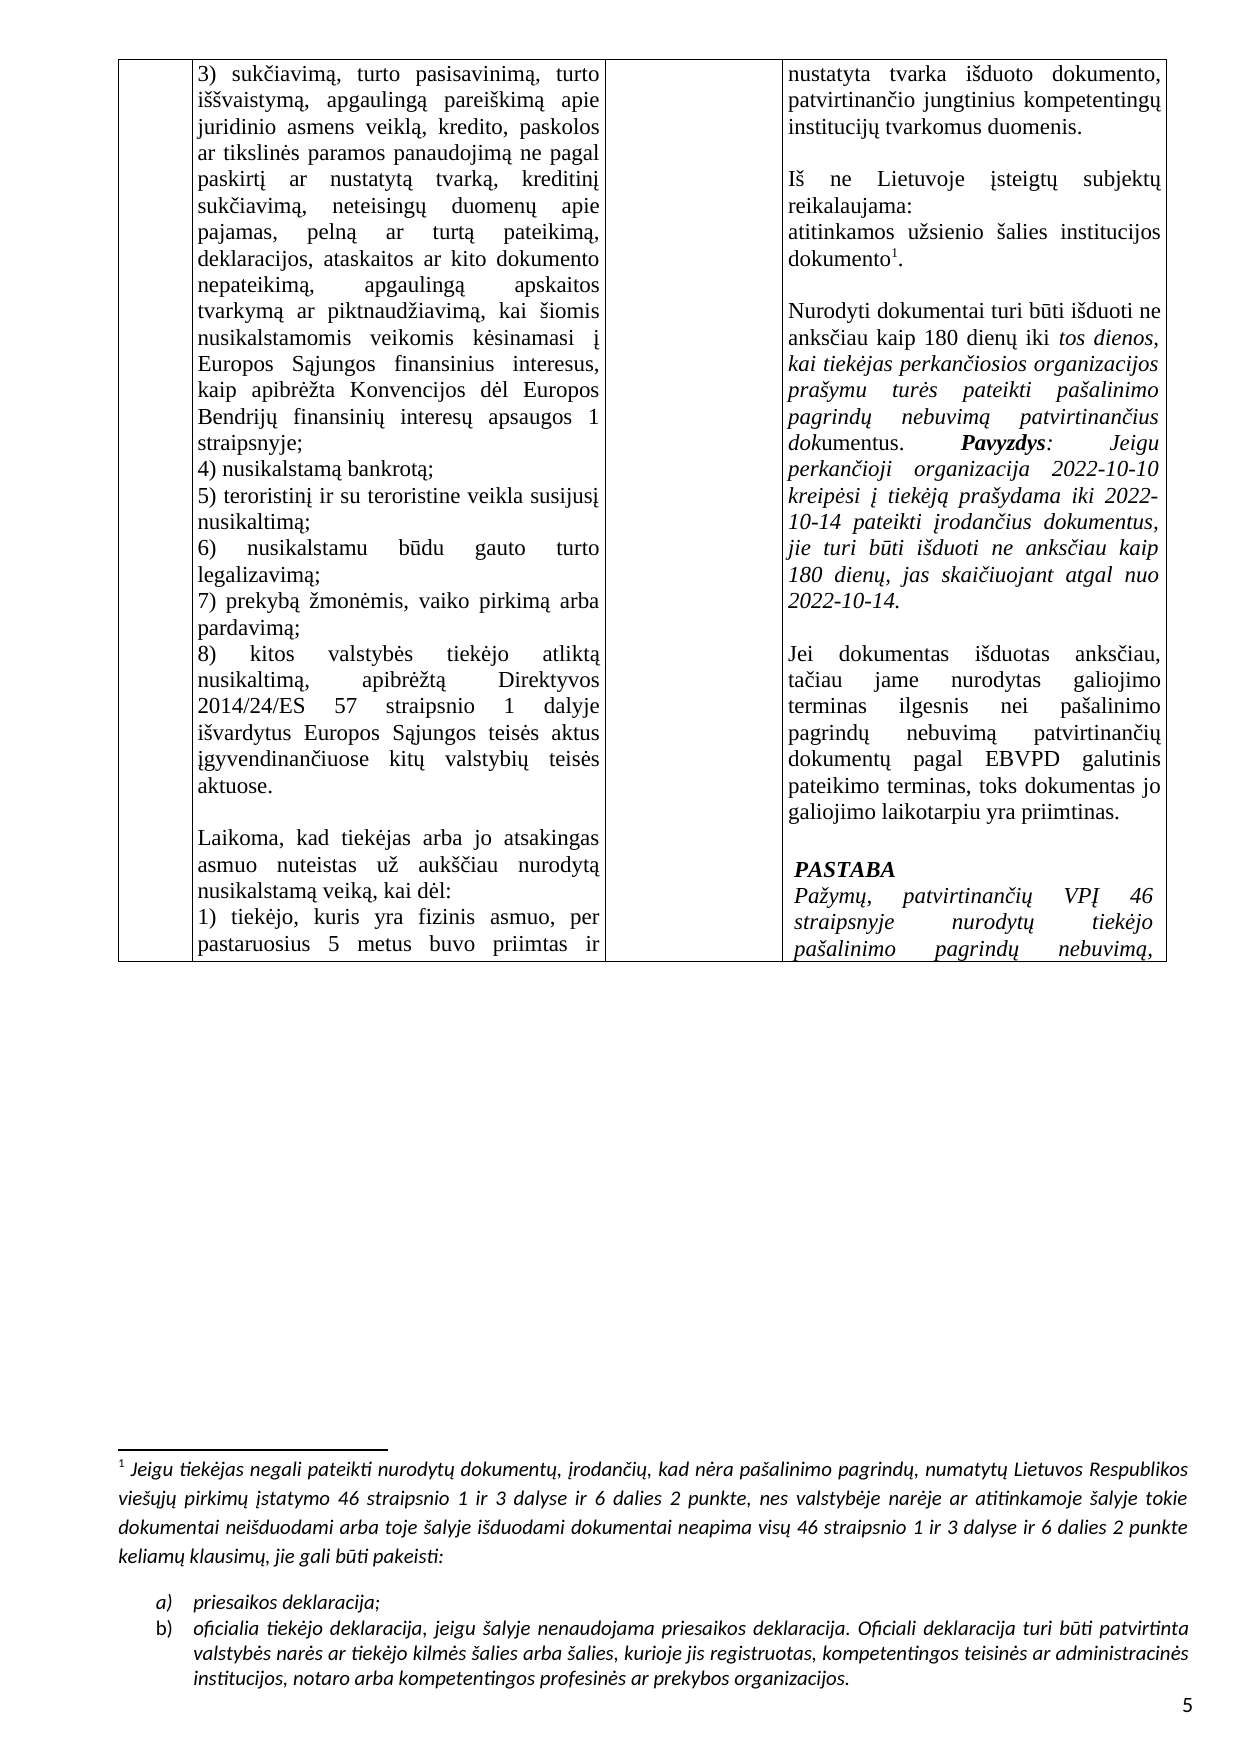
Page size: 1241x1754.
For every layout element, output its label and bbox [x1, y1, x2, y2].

table_cell [606, 60, 782, 961]
table_cell [119, 60, 192, 961]
table_cell [193, 60, 605, 961]
table_cell [783, 60, 1166, 961]
